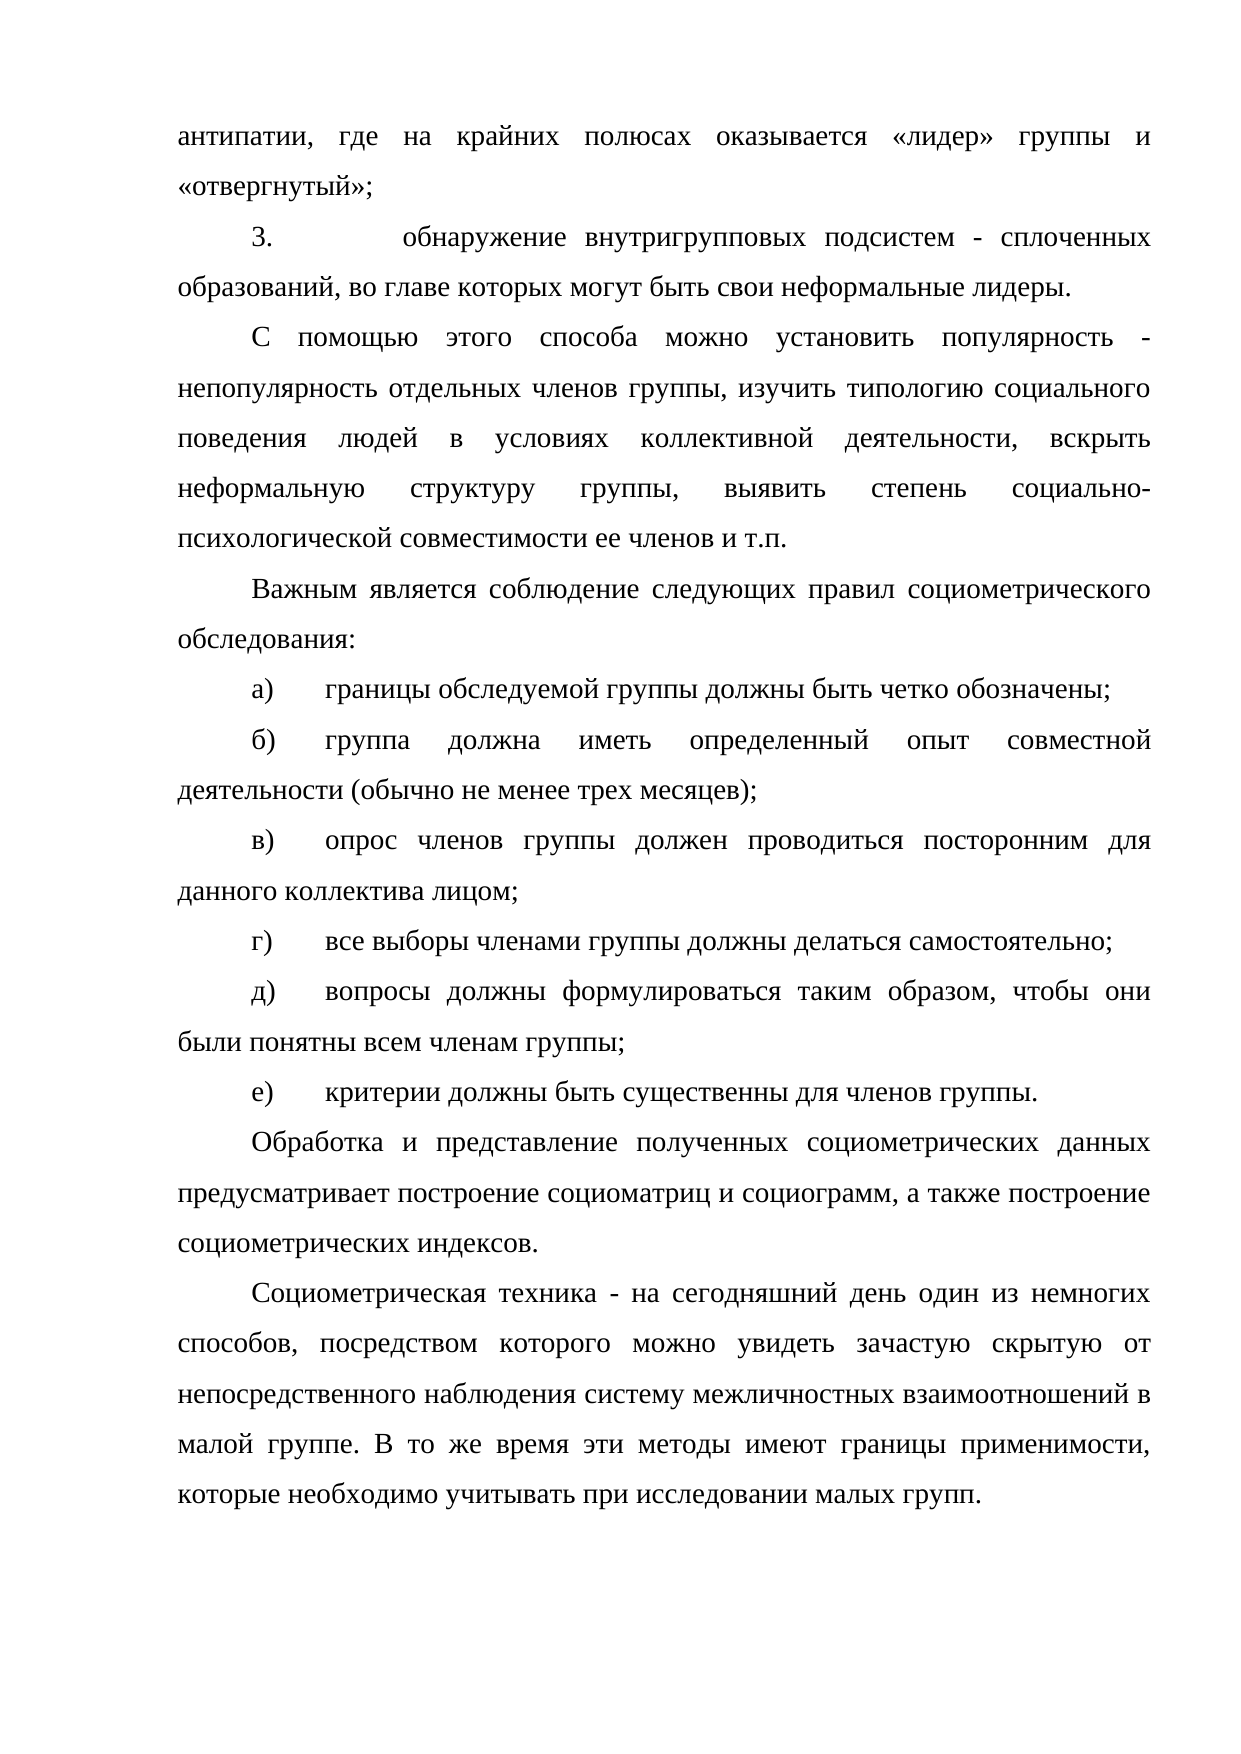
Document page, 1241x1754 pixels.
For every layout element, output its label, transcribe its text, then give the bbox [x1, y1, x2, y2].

text Социометрическая техника - на сегодняшний день один из немногих способов, посредством которого можно увидеть зачастую скрытую от непосредственного наблюдения систему межличностных взаимоотношений в малой группе. В то же время эти методы имеют границы применимости, которые необходимо учитывать при исследовании малых групп. [177, 1275, 1152, 1510]
list опрос членов группы должен проводиться посторонним для данного коллектива лицом; [177, 822, 1152, 906]
list группа должна иметь определенный опыт совместной деятельности (обычно не менее трех месяцев); [177, 722, 1152, 806]
text С помощью этого способа можно установить популярность - непопулярность отдельных членов группы, изучить типологию социального поведения людей в условиях коллективной деятельности, вскрыть неформальную структуру группы, выявить степень социально-психологической совместимости ее членов и т.п. [177, 319, 1152, 554]
text Важным является соблюдение следующих правил социометрического обследования: [177, 571, 1152, 655]
list все выборы членами группы должны делаться самостоятельно; [177, 923, 1152, 957]
list вопросы должны формулироваться таким образом, чтобы они были понятны всем членам группы; [177, 973, 1152, 1057]
text Обработка и представление полученных социометрических данных предусматривает построение социоматриц и социограмм, а также построение социометрических индексов. [177, 1124, 1152, 1258]
list границы обследуемой группы должны быть четко обозначены; [177, 672, 1152, 705]
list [177, 118, 1152, 202]
list критерии должны быть существенны для членов группы. [177, 1074, 1152, 1108]
list обнаружение внутригрупповых подсистем - сплоченных образований, во главе которых могут быть свои неформальные лидеры. [177, 219, 1152, 303]
